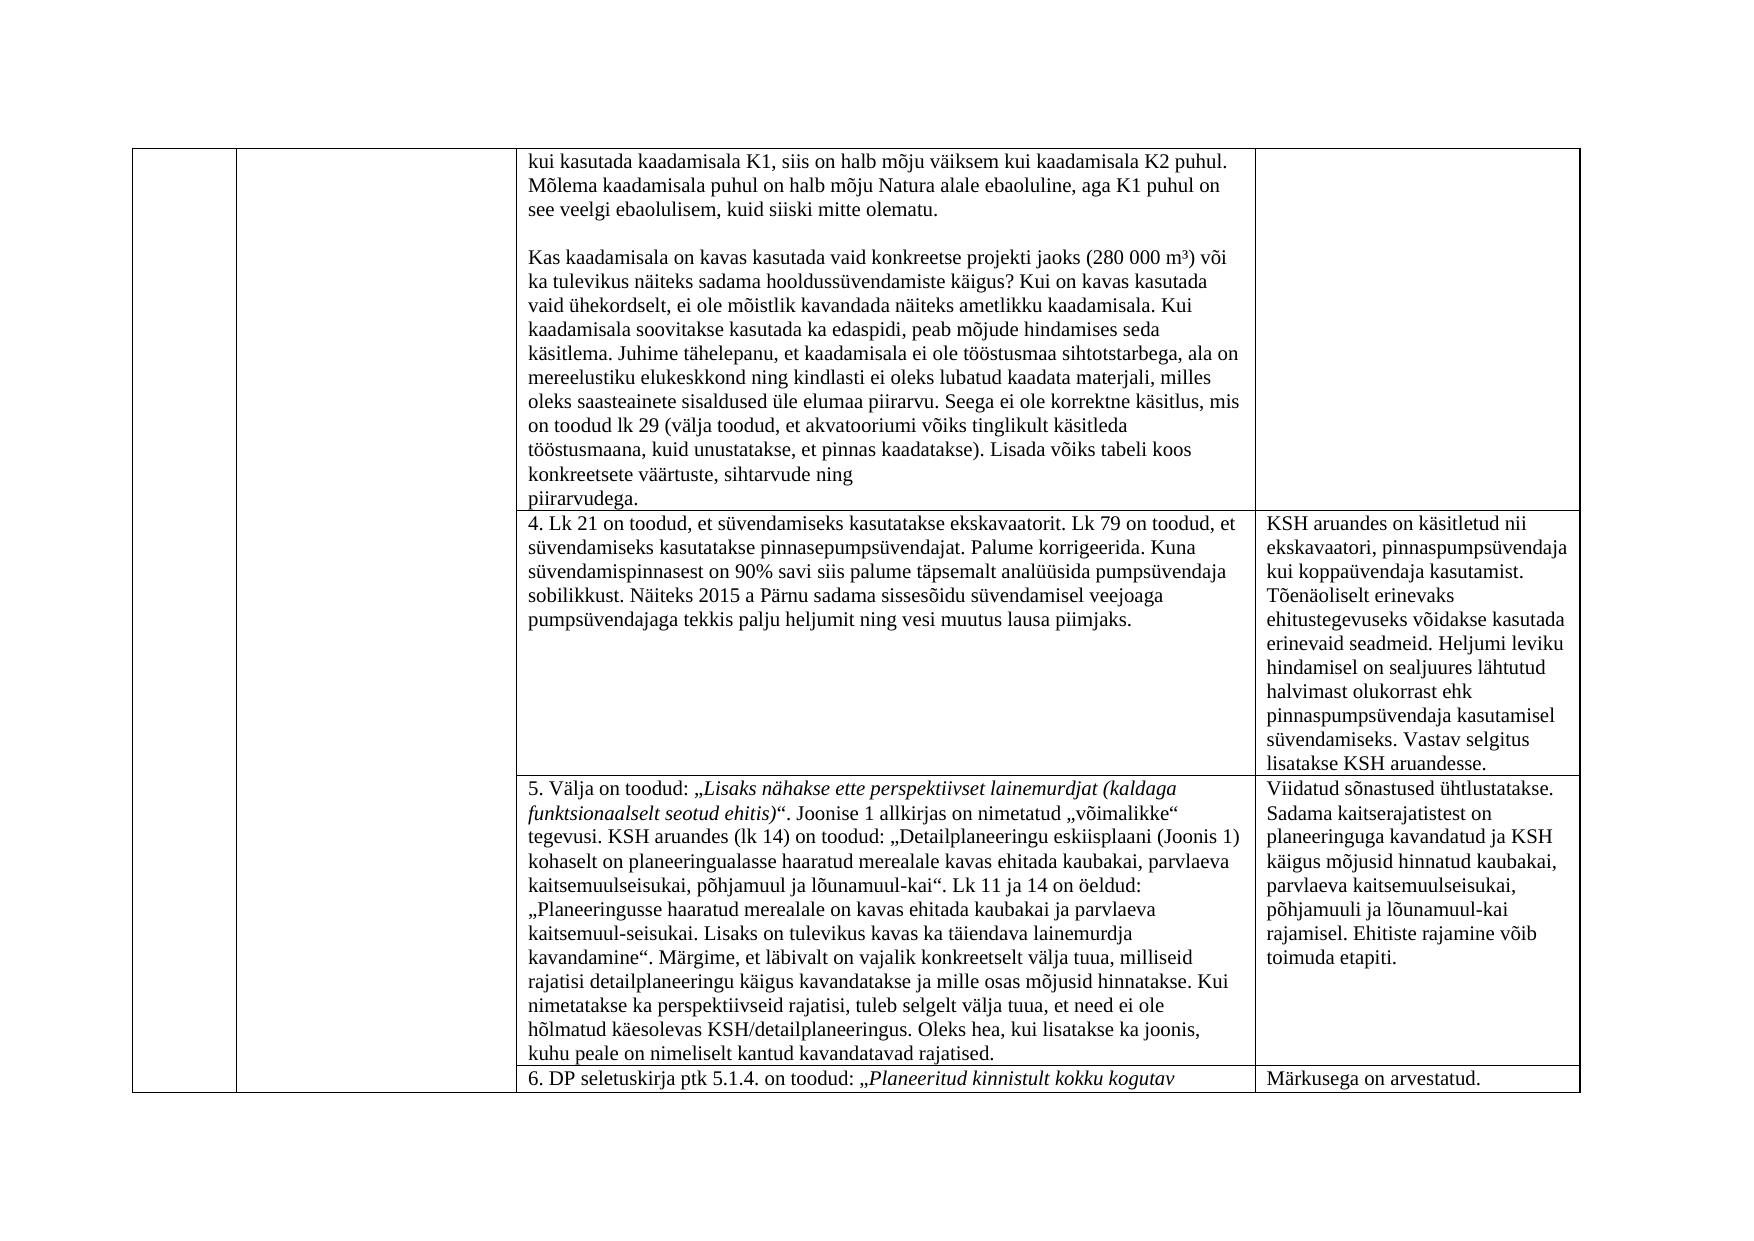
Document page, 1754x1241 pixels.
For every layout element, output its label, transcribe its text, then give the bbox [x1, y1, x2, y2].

table_cell Viidatud sõnastused ühtlustatakse. Sadama kaitserajatistest on planeeringuga kavandatud ja KSH käigus mõjusid hinnatud kaubakai, parvlaeva kaitsemuulseisukai, põhjamuuli ja lõunamuul-kai rajamisel. Ehitiste rajamine võib toimuda etapiti. [1256, 776, 1579, 1065]
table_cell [1256, 1066, 1579, 1092]
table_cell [517, 149, 1255, 509]
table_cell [1256, 149, 1579, 509]
table_cell 5. Välja on toodud: „Lisaks nähakse ette perspektiivset lainemurdjat (kaldaga funktsionaalselt seotud ehitis)“. Joonise 1 allkirjas on nimetatud „võimalikke“ tegevusi. KSH aruandes (lk 14) on toodud: „Detailplaneeringu eskiisplaani (Joonis 1) kohaselt on planeeringualasse haaratud merealale kavas ehitada kaubakai, parvlaeva kaitsemuulseisukai, põhjamuul ja lõunamuul-kai“. Lk 11 ja 14 on öeldud: „Planeeringusse haaratud merealale on kavas ehitada kaubakai ja parvlaeva kaitsemuul-seisukai. Lisaks on tulevikus kavas ka täiendava lainemurdja kavandamine“. Märgime, et läbivalt on vajalik konkreetselt välja tuua, milliseid rajatisi detailplaneeringu käigus kavandatakse ja mille osas mõjusid hinnatakse. Kui nimetatakse ka perspektiivseid rajatisi, tuleb selgelt välja tuua, et need ei ole hõlmatud käesolevas KSH/detailplaneeringus. Oleks hea, kui lisatakse ka joonis, kuhu peale on nimeliselt kantud kavandatavad rajatised. [517, 776, 1255, 1065]
table_cell KSH aruandes on käsitletud nii ekskavaatori, pinnaspumpsüvendaja kui koppaüvendaja kasutamist. Tõenäoliselt erinevaks ehitustegevuseks võidakse kasutada erinevaid seadmeid. Heljumi leviku hindamisel on sealjuures lähtutud halvimast olukorrast ehk pinnaspumpsüvendaja kasutamisel süvendamiseks. Vastav selgitus lisatakse KSH aruandesse. [1256, 511, 1579, 775]
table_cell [517, 1066, 1255, 1092]
table_cell 4. Lk 21 on toodud, et süvendamiseks kasutatakse ekskavaatorit. Lk 79 on toodud, et süvendamiseks kasutatakse pinnasepumpsüvendajat. Palume korrigeerida. Kuna süvendamispinnasest on 90% savi siis palume täpsemalt analüüsida pumpsüvendaja sobilikkust. Näiteks 2015 a Pärnu sadama sissesõidu süvendamisel veejoaga pumpsüvendajaga tekkis palju heljumit ning vesi muutus lausa piimjaks. [517, 511, 1255, 775]
